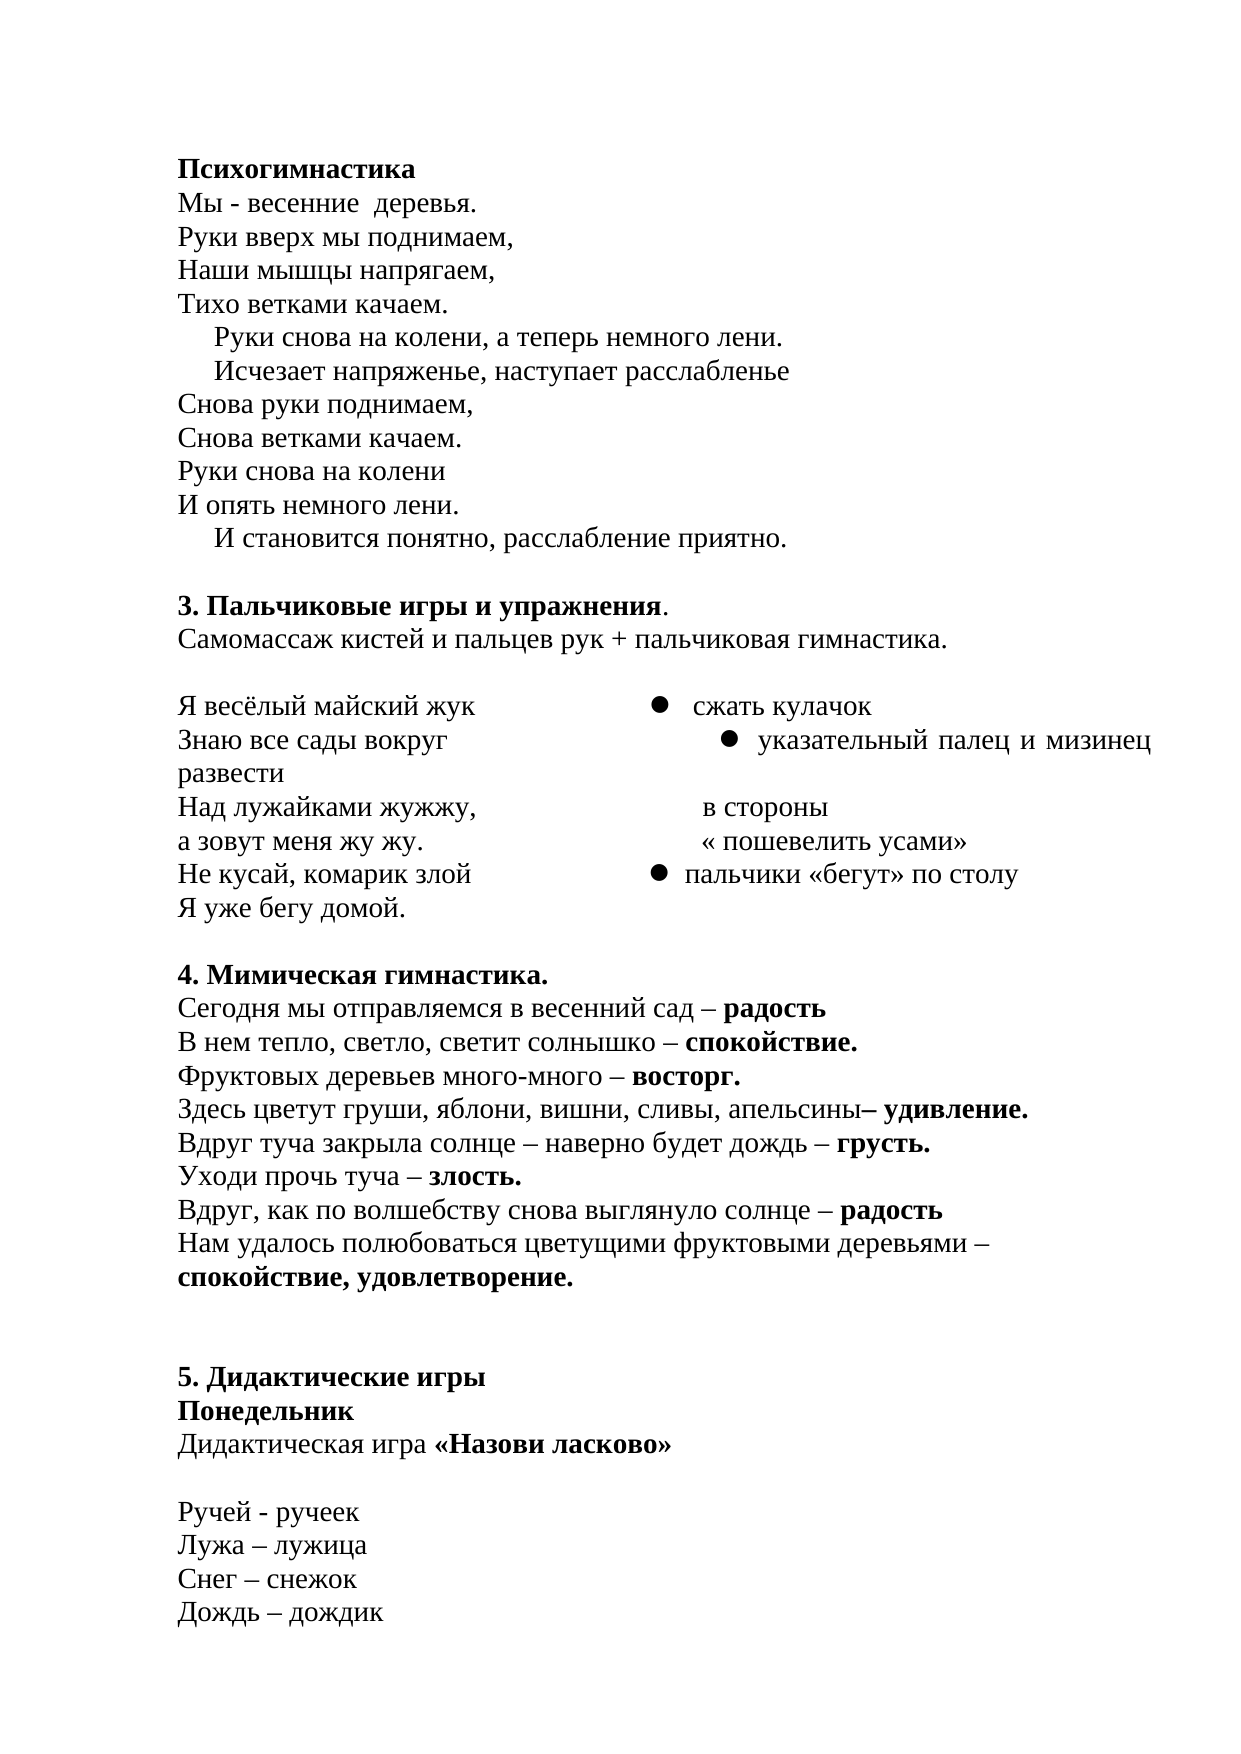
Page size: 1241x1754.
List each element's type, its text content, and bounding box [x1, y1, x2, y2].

text Тихо ветками качаем. [177, 286, 1152, 319]
text Вдруг туча закрыла солнце – наверно будет дождь – грусть. [177, 1125, 1152, 1158]
text Руки вверх мы поднимаем, [177, 219, 1152, 252]
text 3. Пальчиковые игры и упражнения. [177, 588, 1152, 621]
text Не кусай, комарик злой пальчики «бегут» по столу [177, 856, 1152, 890]
text 5. Дидактические игры [177, 1359, 1152, 1393]
text И становится понятно, расслабление приятно. [177, 521, 1152, 554]
text Лужа – лужица [177, 1527, 1152, 1561]
text Ручей - ручеек [177, 1494, 1152, 1527]
text Вдруг, как по волшебству снова выглянуло солнце – радость [177, 1192, 1152, 1225]
text Руки снова на колени, а теперь немного лени. [177, 319, 1152, 353]
text Психогимнастика [177, 152, 1152, 185]
text Снова руки поднимаем, [177, 386, 1152, 420]
text Нам удалось полюбоваться цветущими фруктовыми деревьями – спокойствие, удовлетворение. [177, 1225, 1152, 1292]
text Руки снова на колени [177, 453, 1152, 487]
text Сегодня мы отправляемся в весенний сад – радость [177, 991, 1152, 1024]
text Исчезает напряженье, наступает расслабленье [177, 353, 1152, 386]
text Самомассаж кистей и пальцев рук + пальчиковая гимнастика. [177, 621, 1152, 655]
text Дождь – дождик [177, 1594, 1152, 1628]
text Уходи прочь туча – злость. [177, 1158, 1152, 1192]
text Мы - весенние деревья. [177, 185, 1152, 219]
text Фруктовых деревьев много-много – восторг. [177, 1058, 1152, 1091]
text Дидактическая игра «Назови ласково» [177, 1427, 1152, 1460]
text Знаю все сады вокруг указательный палец и мизинец развести [177, 722, 1152, 789]
text а зовут меня жу жу. « пошевелить усами» [177, 823, 1152, 856]
text Здесь цветут груши, яблони, вишни, сливы, апельсины– удивление. [177, 1091, 1152, 1125]
text Снова ветками качаем. [177, 420, 1152, 453]
text Я уже бегу домой. [177, 890, 1152, 923]
text Наши мышцы напрягаем, [177, 252, 1152, 286]
text Понедельник [177, 1393, 1152, 1427]
text И опять немного лени. [177, 487, 1152, 521]
text Снег – снежок [177, 1561, 1152, 1594]
text 4. Мимическая гимнастика. [177, 957, 1152, 991]
text Над лужайками жужжу, в стороны [177, 789, 1152, 823]
text Я весёлый майский жук сжать кулачок [177, 688, 1152, 722]
text В нем тепло, светло, светит солнышко – спокойствие. [177, 1024, 1152, 1058]
